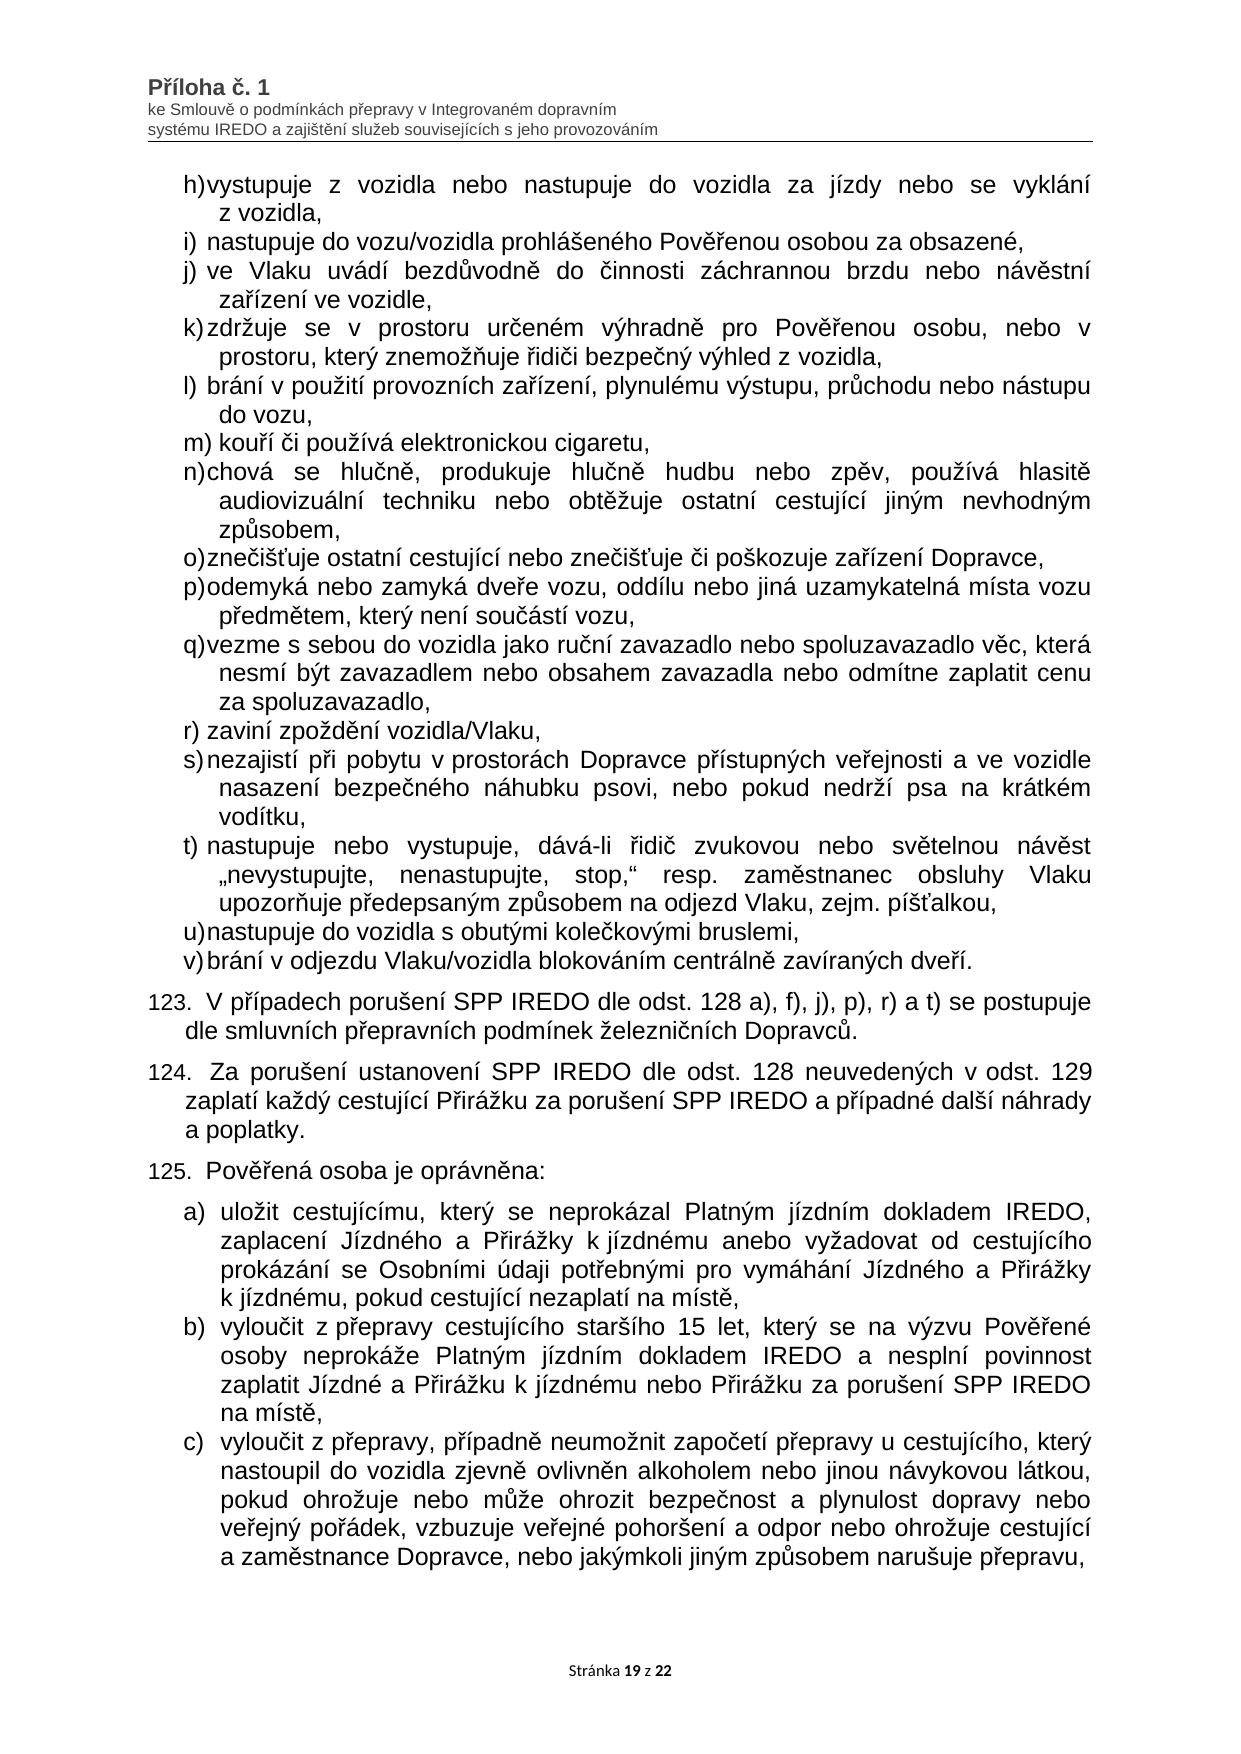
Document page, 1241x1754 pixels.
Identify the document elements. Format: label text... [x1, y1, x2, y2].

list vezme s sebou do vozidla jako ruční zavazadlo nebo spoluzavazadlo věc, která nesmí být zavazadlem nebo obsahem zavazadla nebo odmítne zaplatit cenu za spoluzavazadlo, [183, 629, 1093, 716]
list V případech porušení SPP IREDO dle odst. 128 a), f), j), p), r) a t) se postupuje dle smluvních přepravních podmínek železničních Dopravců. [148, 987, 1093, 1044]
list nezajistí při pobytu v prostorách Dopravce přístupných veřejnosti a ve vozidle nasazení bezpečného náhubku psovi, nebo pokud nedrží psa na krátkém vodítku, [183, 744, 1093, 831]
list kouří či používá elektronickou cigaretu, [183, 428, 1093, 457]
list brání v odjezdu Vlaku/vozidla blokováním centrálně zavíraných dveří. [183, 946, 1093, 974]
list nastupuje do vozu/vozidla prohlášeného Pověřenou osobou za obsazené, [183, 227, 1093, 256]
list zdržuje se v prostoru určeném výhradně pro Pověřenou osobu, nebo v prostoru, který znemožňuje řidiči bezpečný výhled z vozidla, [183, 313, 1093, 371]
list chová se hlučně, produkuje hlučně hudbu nebo zpěv, používá hlasitě audiovizuální techniku nebo obtěžuje ostatní cestující jiným nevhodným způsobem, [183, 457, 1093, 543]
list ve Vlaku uvádí bezdůvodně do činnosti záchrannou brzdu nebo návěstní zařízení ve vozidle, [183, 256, 1093, 313]
list nastupuje do vozidla s obutými kolečkovými bruslemi, [183, 917, 1093, 946]
list uložit cestujícímu, který se neprokázal Platným jízdním dokladem IREDO, zaplacení Jízdného a Přirážky k jízdnému anebo vyžadovat od cestujícího prokázání se Osobními údaji potřebnými pro vymáhání Jízdného a Přirážky k jízdnému, pokud cestující nezaplatí na místě, [183, 1197, 1093, 1312]
list vystupuje z vozidla nebo nastupuje do vozidla za jízdy nebo se vyklání z vozidla, [183, 169, 1093, 227]
list znečišťuje ostatní cestující nebo znečišťuje či poškozuje zařízení Dopravce, [183, 543, 1093, 572]
list odemyká nebo zamyká dveře vozu, oddílu nebo jiná uzamykatelná místa vozu předmětem, který není součástí vozu, [183, 572, 1093, 629]
list brání v použití provozních zařízení, plynulému výstupu, průchodu nebo nástupu do vozu, [183, 371, 1093, 428]
list Pověřená osoba je oprávněna: [148, 1156, 1093, 1184]
list zaviní zpoždění vozidla/Vlaku, [183, 716, 1093, 744]
list vyloučit z přepravy, případně neumožnit započetí přepravy u cestujícího, který nastoupil do vozidla zjevně ovlivněn alkoholem nebo jinou návykovou látkou, pokud ohrožuje nebo může ohrozit bezpečnost a plynulost dopravy nebo veřejný pořádek, vzbuzuje veřejné pohoršení a odpor nebo ohrožuje cestující a zaměstnance Dopravce, nebo jakýmkoli jiným způsobem narušuje přepravu, [183, 1427, 1093, 1571]
list Za porušení ustanovení SPP IREDO dle odst. 128 neuvedených v odst. 129 zaplatí každý cestující Přirážku za porušení SPP IREDO a případné další náhrady a poplatky. [148, 1057, 1093, 1143]
list vyloučit z přepravy cestujícího staršího 15 let, který se na výzvu Pověřené osoby neprokáže Platným jízdním dokladem IREDO a nesplní povinnost zaplatit Jízdné a Přirážku k jízdnému nebo Přirážku za porušení SPP IREDO na místě, [183, 1312, 1093, 1427]
list nastupuje nebo vystupuje, dává-li řidič zvukovou nebo světelnou návěst „nevystupujte, nenastupujte, stop,“ resp. zaměstnanec obsluhy Vlaku upozorňuje předepsaným způsobem na odjezd Vlaku, zejm. píšťalkou, [183, 831, 1093, 917]
